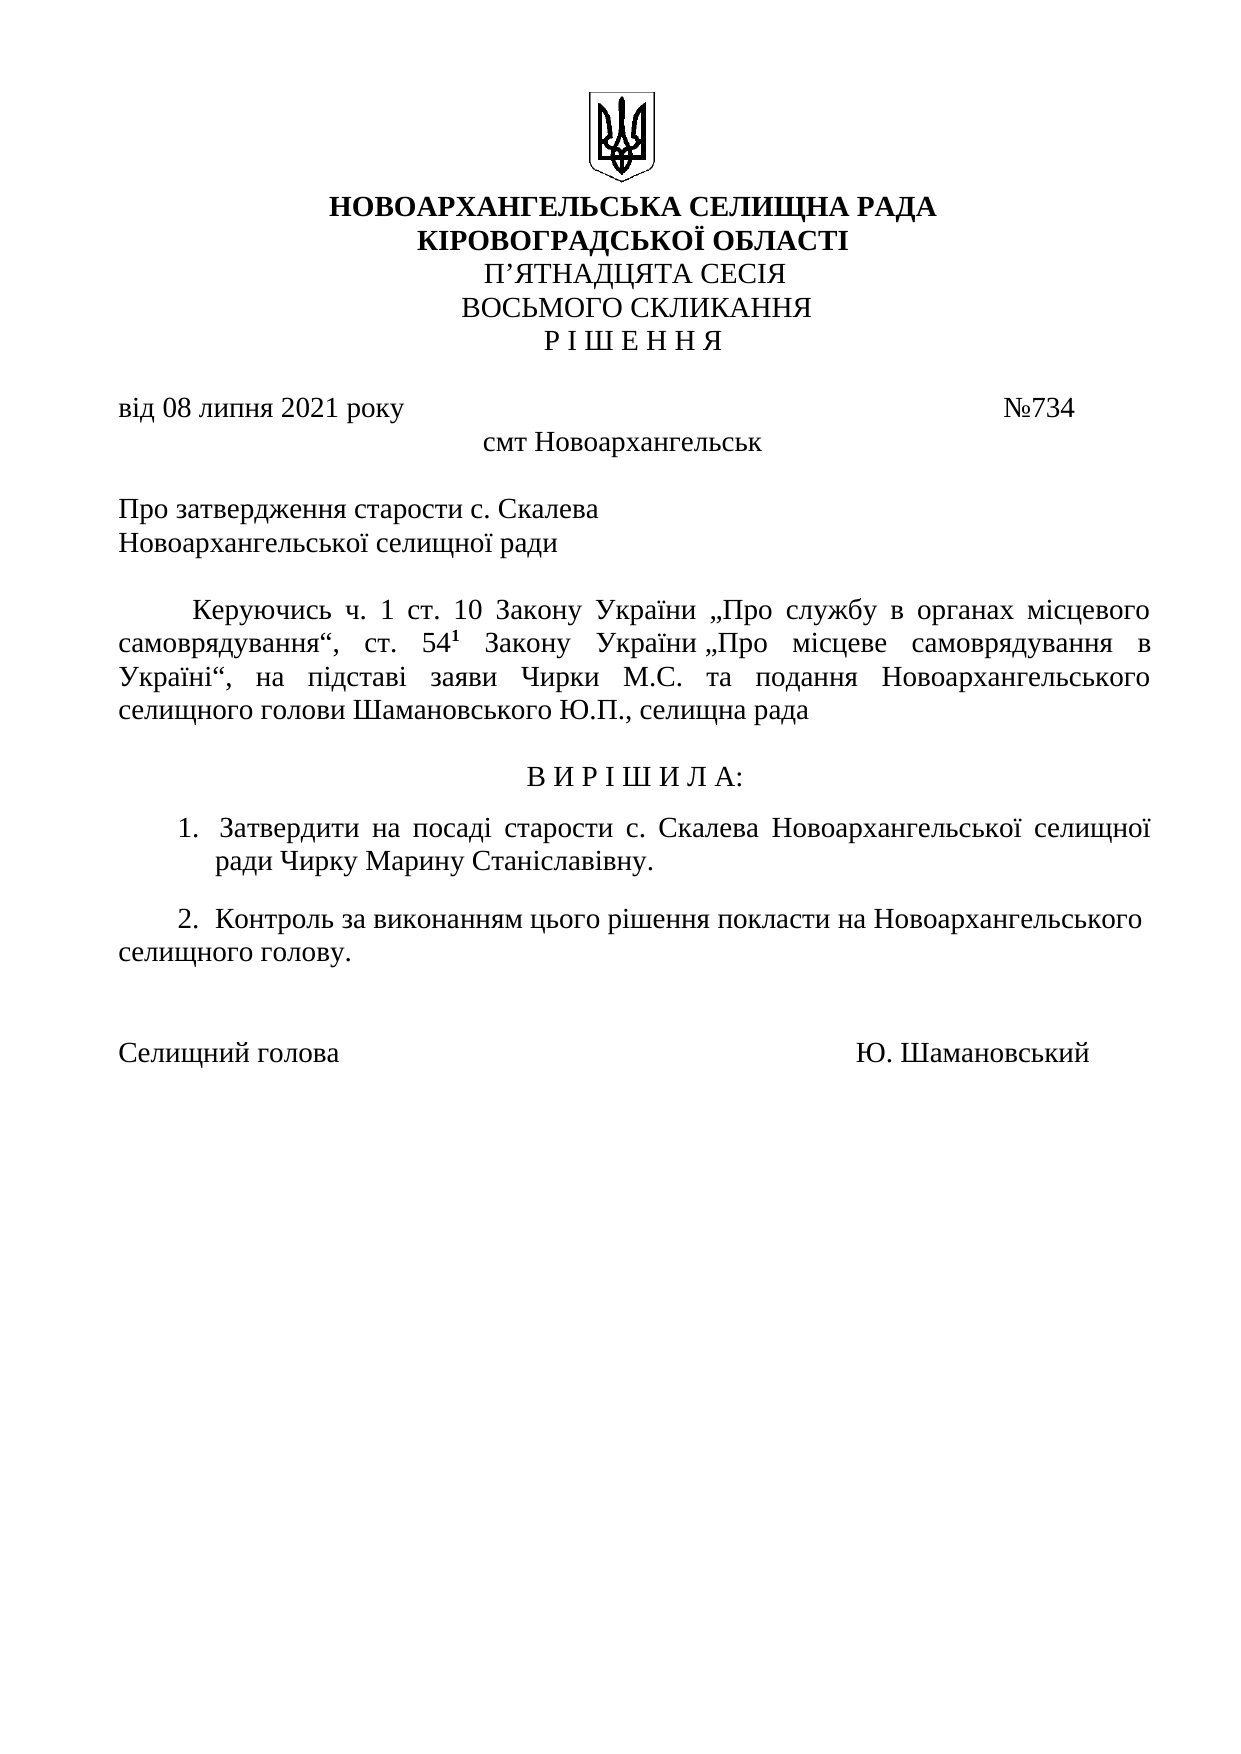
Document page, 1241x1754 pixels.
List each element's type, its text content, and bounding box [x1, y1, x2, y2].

list селищного голову. [118, 934, 1152, 968]
text П’ЯТНАДЦЯТА СЕСІЯ [118, 256, 1152, 290]
text КІРОВОГРАДСЬКОЇ ОБЛАСТІ [118, 223, 1148, 256]
picture [582, 88, 662, 189]
subtitle Селищний голова Ю. Шамановський [118, 1035, 1152, 1069]
text Керуючись ч. 1 ст. 10 Закону України „Про службу в органах місцевого самоврядування“, ст. 541 Закону України „Про місцеве самоврядування в Україні“, на підставі заяви Чирки М.С. та подання Новоархангельського селищного голови Шамановського Ю.П., селищна рада [118, 592, 1152, 726]
text НОВОАРХАНГЕЛЬСЬКА СЕЛИЩНА РАДА [118, 156, 1148, 223]
subtitle Про затвердження старости с. Скалева [118, 491, 620, 525]
text ВОСЬМОГО СКЛИКАННЯ [118, 290, 1148, 323]
text Р І Ш Е Н Н Я [118, 323, 1148, 357]
subtitle Затвердити на посаді старости с. Скалева Новоархангельської селищної ради Чирку Марину Станіславівну. [177, 810, 1152, 877]
list Контроль за виконанням цього рішення покласти на Новоархангельського [177, 901, 1152, 934]
text смт Новоархангельськ [118, 424, 1148, 458]
text від 08 липня 2021 року №734 [118, 391, 1148, 424]
text В И Р І Ш И Л А: [118, 759, 1152, 793]
subtitle Новоархангельської селищної ради [118, 525, 620, 558]
